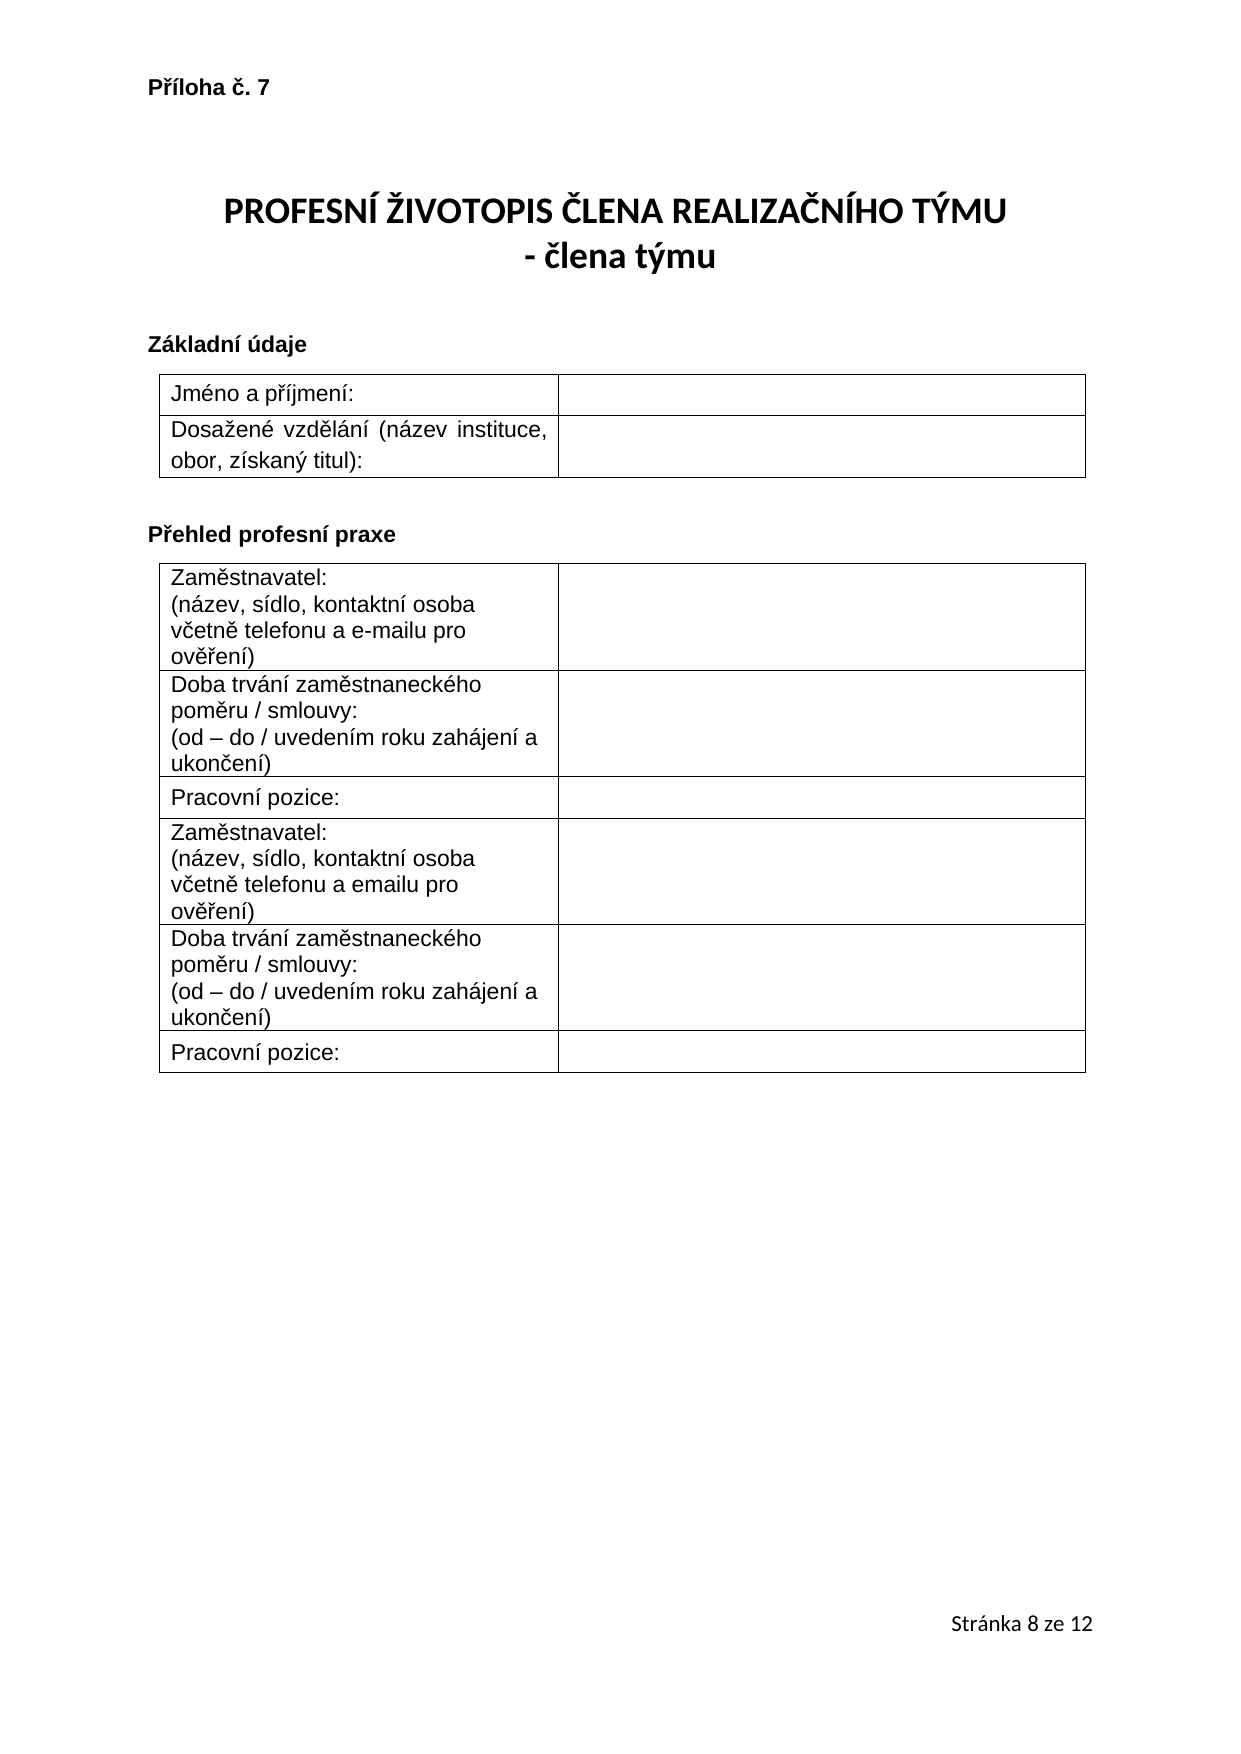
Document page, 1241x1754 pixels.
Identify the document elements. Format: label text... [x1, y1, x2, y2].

table_cell Dosažené vzdělání (název instituce, obor, získaný titul): [160, 416, 558, 477]
text PROFESNÍ ŽIVOTOPIS ČLENA REALIZAČNÍHO TÝMU - člena týmu [148, 187, 1093, 278]
table_header [559, 564, 1085, 670]
table_cell Pracovní pozice: [160, 777, 558, 817]
text Základní údaje [148, 331, 1093, 358]
table_cell [559, 925, 1085, 1030]
table_header Jméno a příjmení: [160, 375, 558, 415]
table_cell Doba trvání zaměstnaneckého poměru / smlouvy: (od – do / uvedením roku zahájení a ukončení) [160, 671, 558, 776]
text Přehled profesní praxe [148, 521, 1093, 547]
table_cell Doba trvání zaměstnaneckého poměru / smlouvy: (od – do / uvedením roku zahájení a ukončení) [160, 925, 558, 1030]
table_cell [559, 1031, 1085, 1072]
table_cell [559, 777, 1085, 817]
table_header Zaměstnavatel: (název, sídlo, kontaktní osoba včetně telefonu a e-mailu pro ověření) [160, 564, 558, 670]
table_cell [559, 819, 1085, 924]
table_cell [559, 671, 1085, 776]
table_header [559, 375, 1085, 415]
table_cell Zaměstnavatel: (název, sídlo, kontaktní osoba včetně telefonu a emailu pro ověření) [160, 819, 558, 924]
table_cell [559, 416, 1085, 477]
table_cell Pracovní pozice: [160, 1031, 558, 1072]
